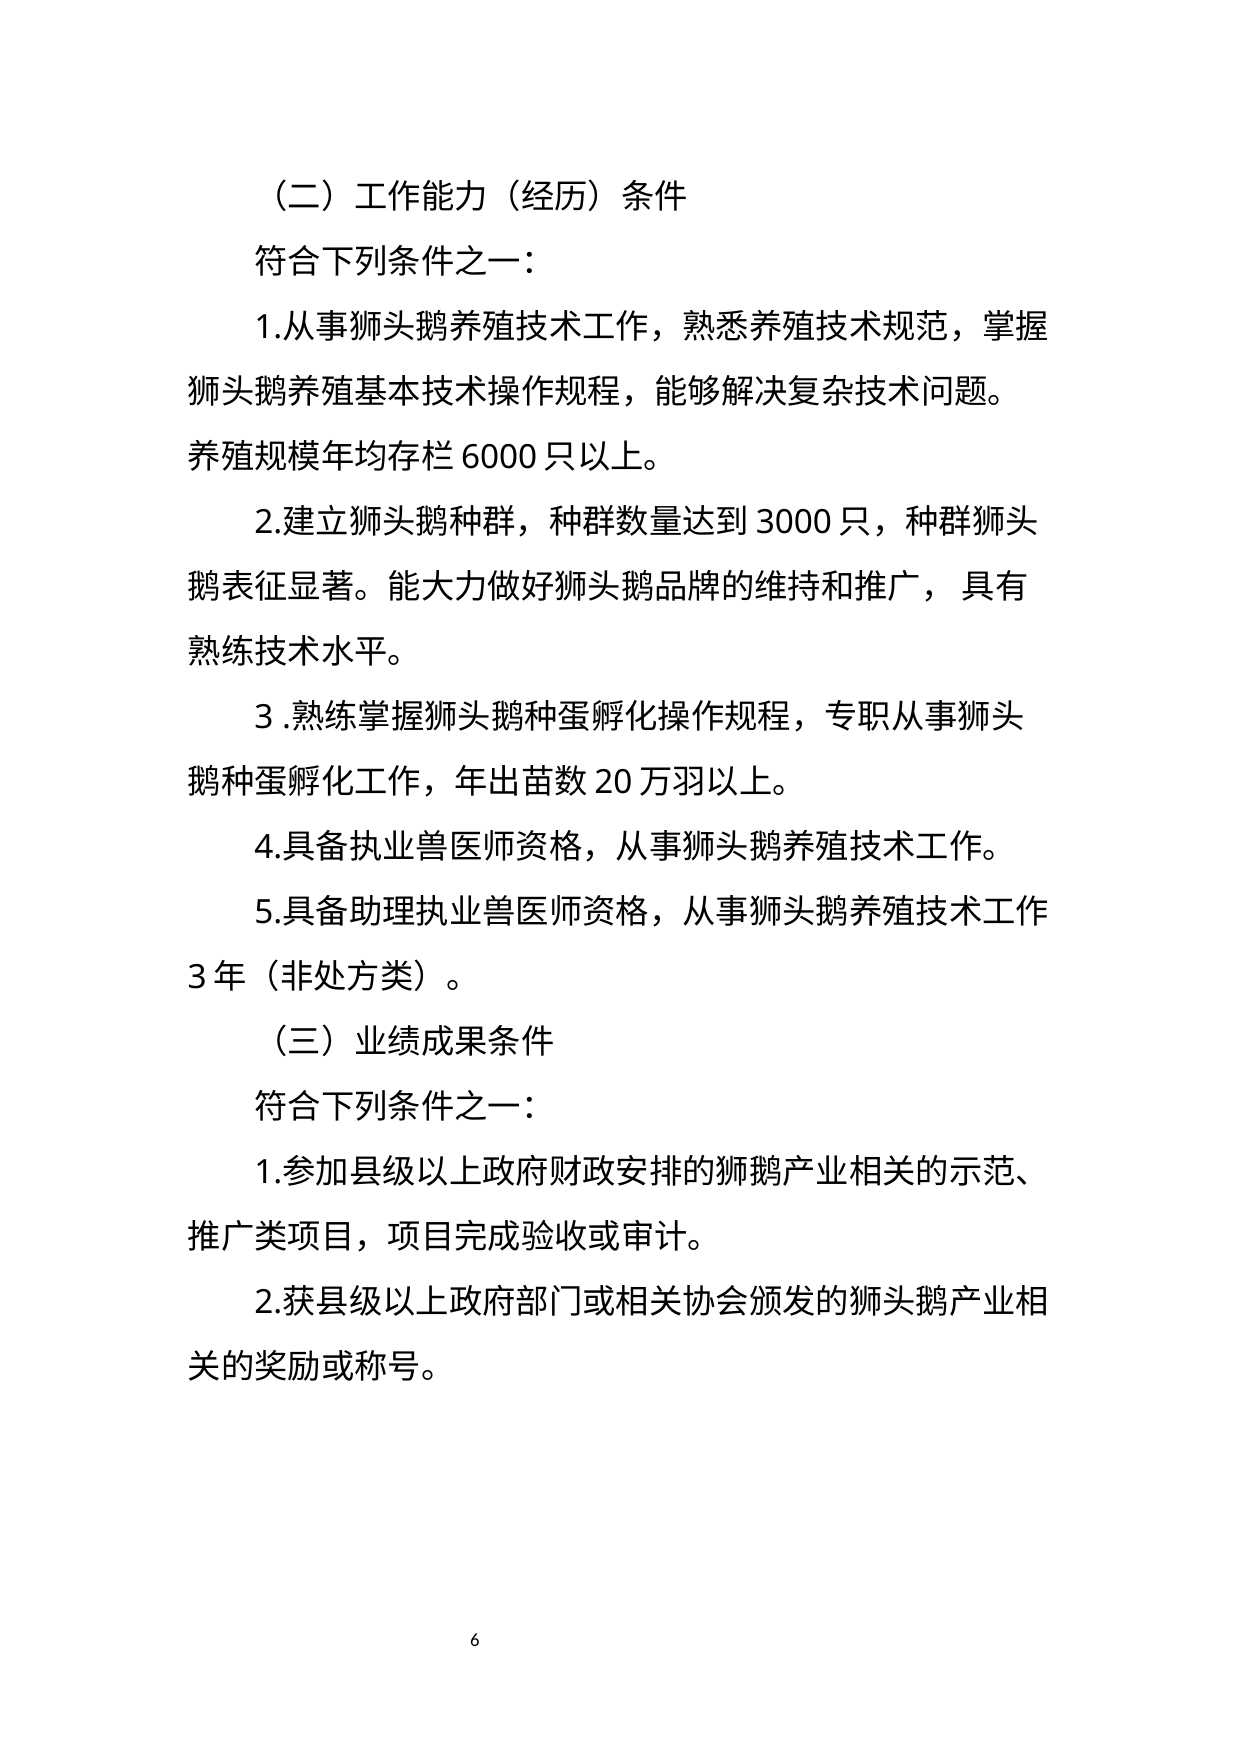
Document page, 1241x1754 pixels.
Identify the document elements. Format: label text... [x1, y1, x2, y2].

text 5.具备助理执业兽医师资格，从事狮头鹅养殖技术工作3年（非处方类）。 [187, 877, 1053, 1007]
text （二）工作能力（经历）条件 [187, 162, 1053, 227]
text 4.具备执业兽医师资格，从事狮头鹅养殖技术工作。 [187, 812, 1053, 877]
text 符合下列条件之一： [187, 1072, 1053, 1137]
text 1.参加县级以上政府财政安排的狮鹅产业相关的示范、推广类项目，项目完成验收或审计。 [187, 1137, 1053, 1267]
text 3 .熟练掌握狮头鹅种蛋孵化操作规程，专职从事狮头鹅种蛋孵化工作，年出苗数20万羽以上。 [187, 682, 1053, 812]
text 1.从事狮头鹅养殖技术工作，熟悉养殖技术规范，掌握狮头鹅养殖基本技术操作规程，能够解决复杂技术问题。养殖规模年均存栏6000只以上。 [187, 292, 1053, 487]
text 符合下列条件之一： [187, 227, 1053, 292]
text （三）业绩成果条件 [187, 1007, 1053, 1072]
text 2.建立狮头鹅种群，种群数量达到3000只，种群狮头鹅表征显著。能大力做好狮头鹅品牌的维持和推广， 具有熟练技术水平。 [187, 487, 1053, 682]
text 2.获县级以上政府部门或相关协会颁发的狮头鹅产业相关的奖励或称号。 [187, 1267, 1053, 1397]
